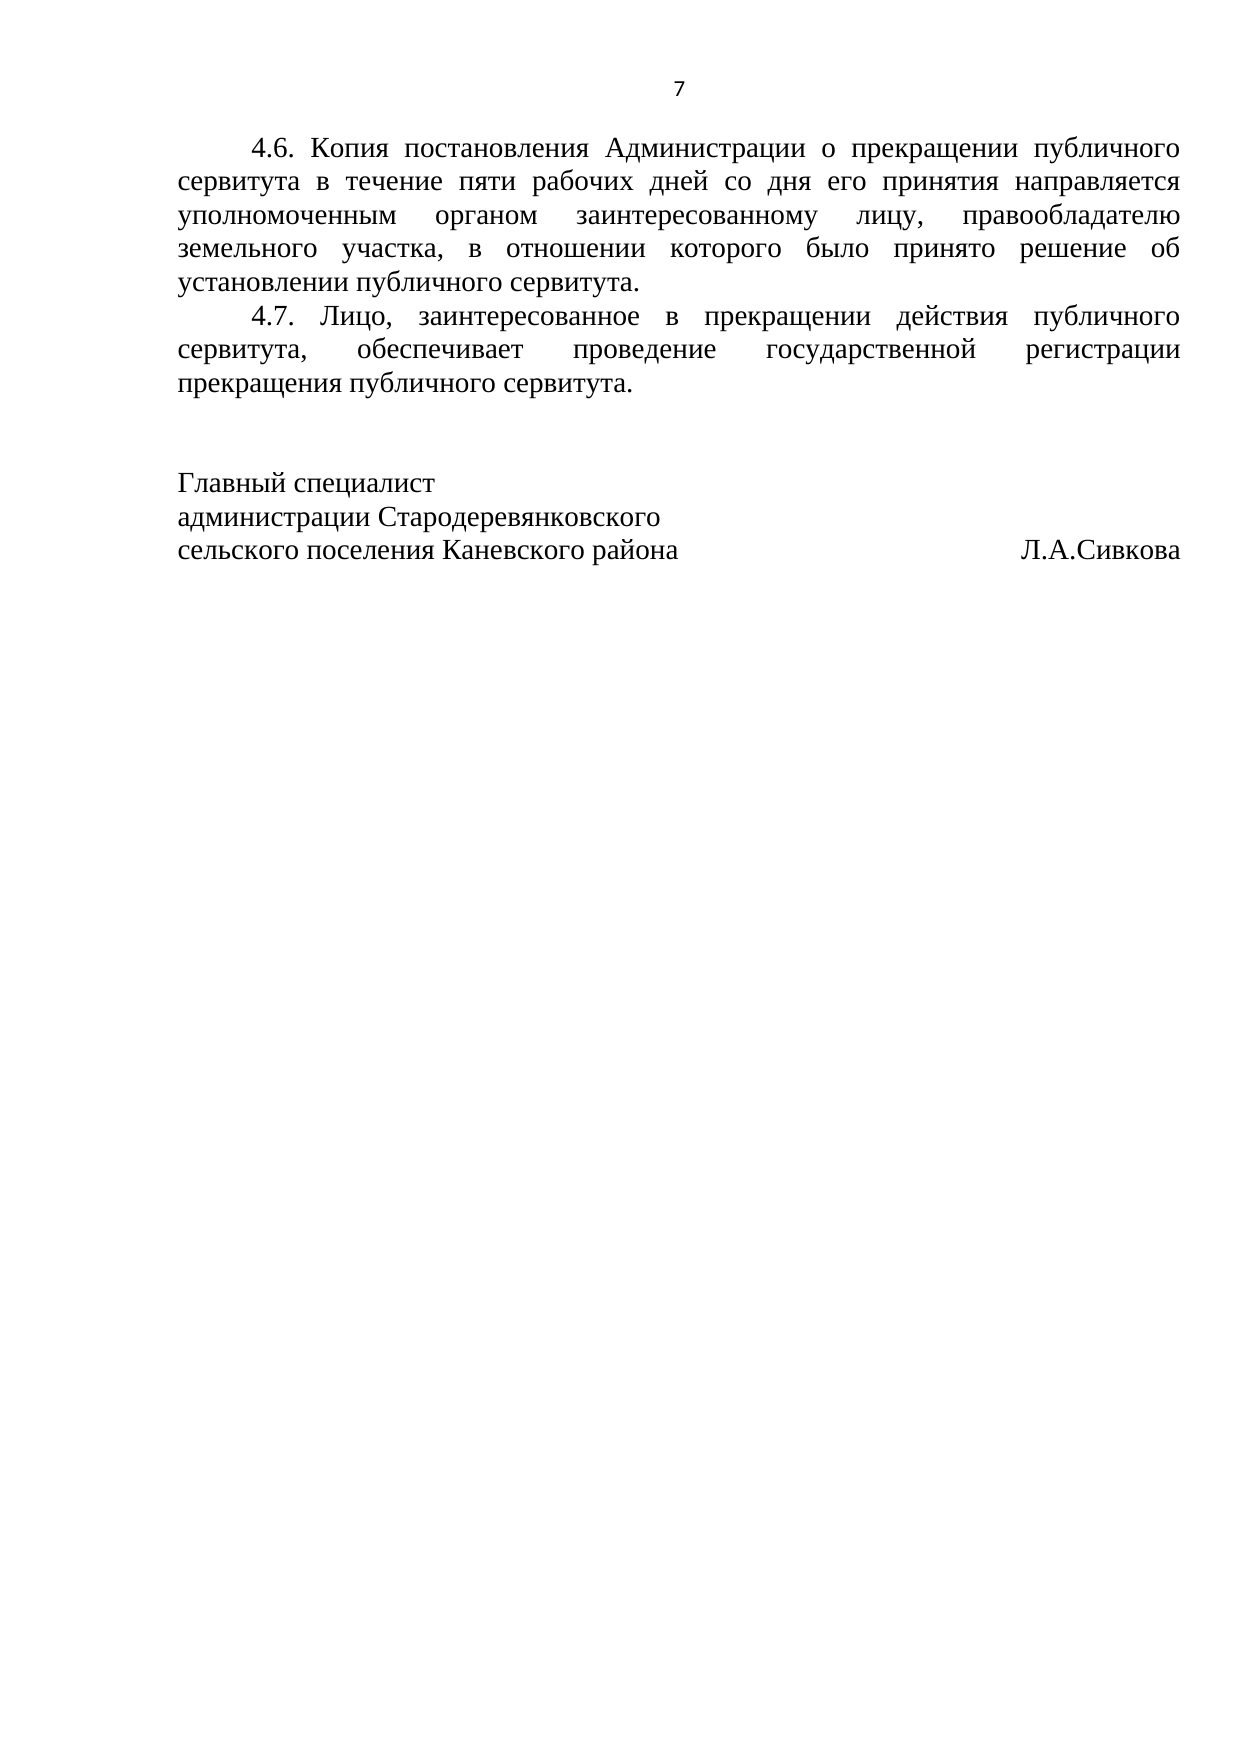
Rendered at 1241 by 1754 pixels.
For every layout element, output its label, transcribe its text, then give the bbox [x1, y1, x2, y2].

text Главный специалист [177, 465, 1181, 499]
text 4.6. Копия постановления Администрации о прекращении публичного сервитута в течение пяти рабочих дней со дня его принятия направляется уполномоченным органом заинтересованному лицу, правообладателю земельного участка, в отношении которого было принято решение об установлении публичного сервитута. [177, 130, 1181, 298]
text сельского поселения Каневского района Л.А.Сивкова [177, 532, 1181, 566]
text 4.7. Лицо, заинтересованное в прекращении действия публичного сервитута, обеспечивает проведение государственной регистрации прекращения публичного сервитута. [177, 298, 1181, 398]
text администрации Стародеревянковского [177, 499, 1181, 532]
